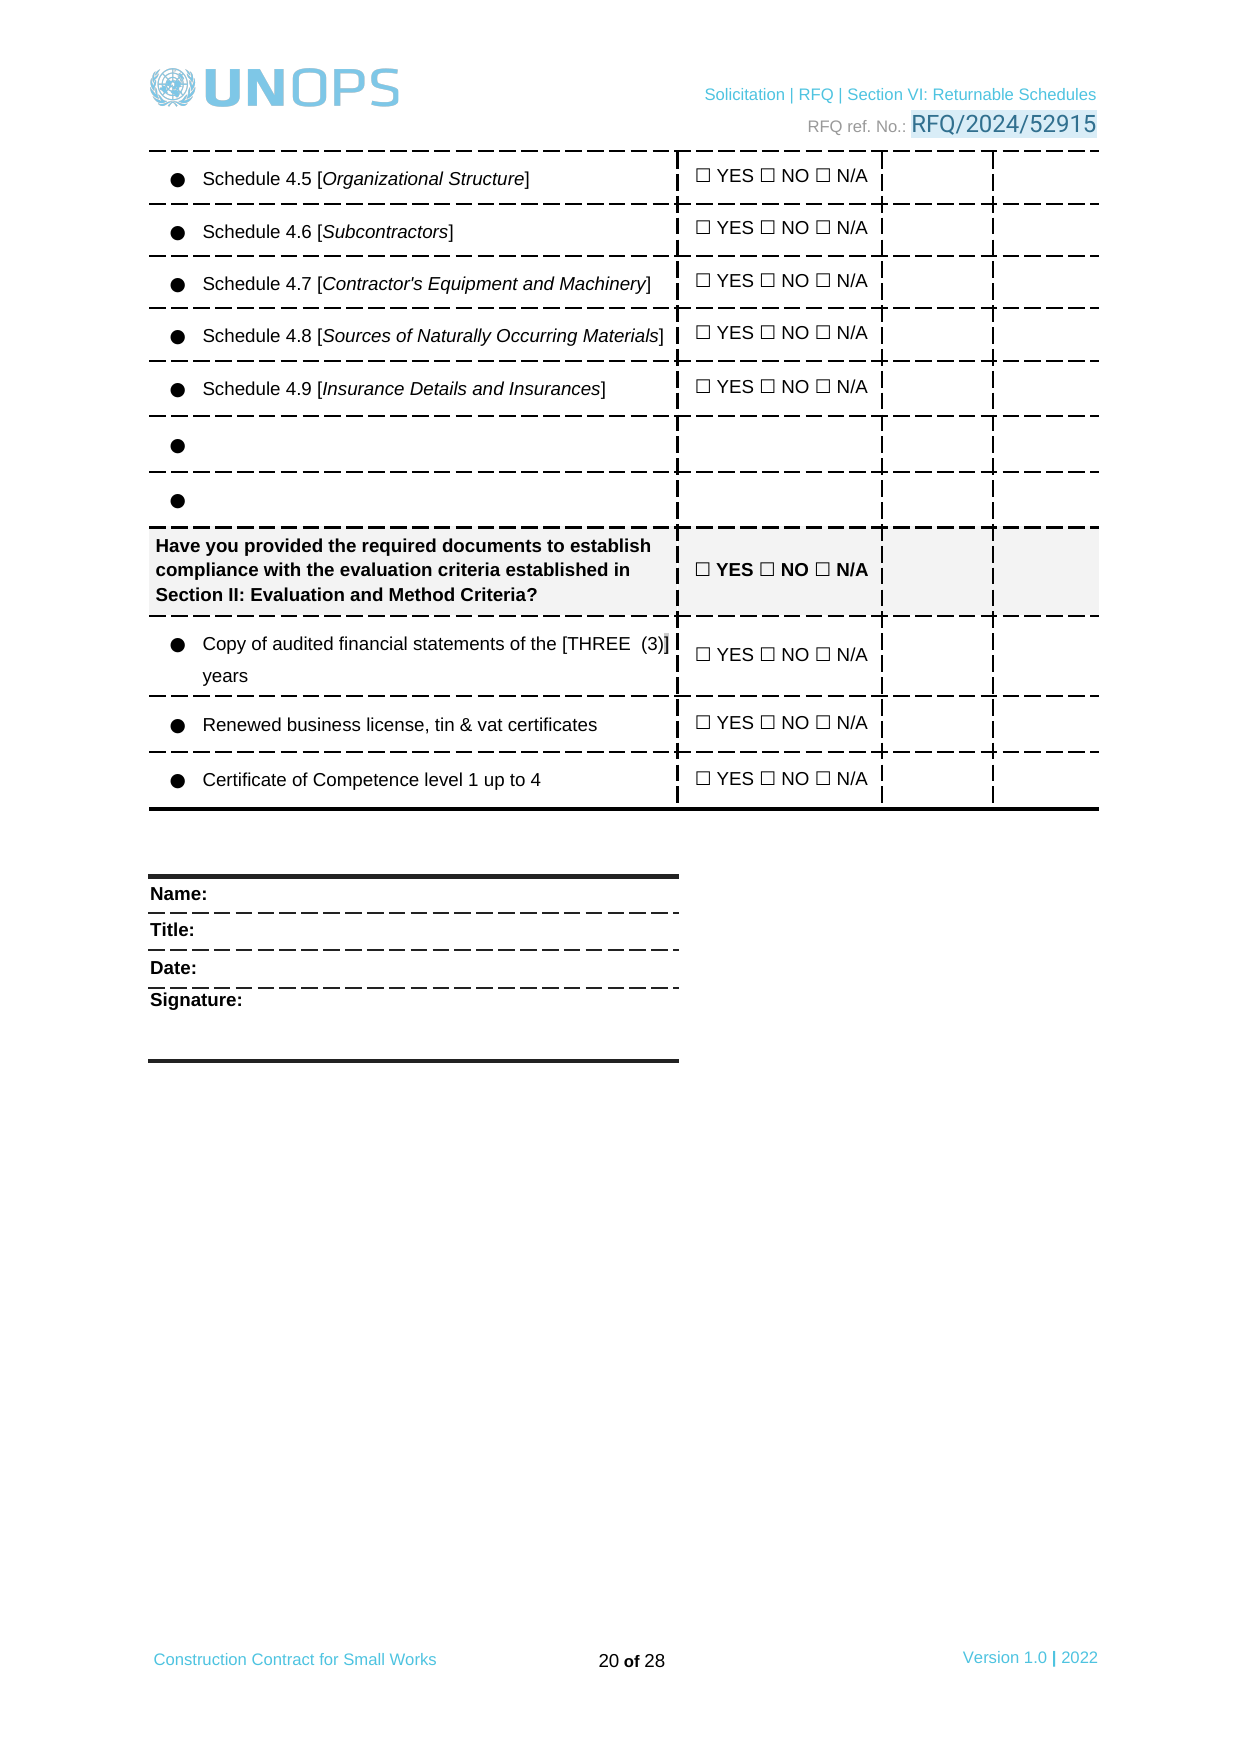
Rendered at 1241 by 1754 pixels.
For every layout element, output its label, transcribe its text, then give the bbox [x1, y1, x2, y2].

table_cell ☐ YES ☐ NO ☐ N/A [678, 615, 882, 695]
table_cell [993, 615, 1099, 695]
table_cell [882, 203, 993, 255]
table_cell ☐ YES ☐ NO ☐ N/A [678, 751, 882, 806]
table_cell [882, 695, 993, 751]
table_cell ☐ YES ☐ NO ☐ N/A [678, 150, 882, 202]
table_cell [149, 415, 677, 471]
table_cell [993, 307, 1099, 359]
table_cell [882, 471, 993, 526]
table_cell Schedule 4.5 [Organizational Structure] [149, 150, 677, 202]
table_cell [882, 360, 993, 415]
table_cell [678, 471, 882, 526]
table_cell [993, 150, 1099, 202]
table_cell Certificate of Competence level 1 up to 4 [149, 751, 677, 806]
table_cell Schedule 4.8 [Sources of Naturally Occurring Materials] [149, 307, 677, 359]
table_cell [993, 471, 1099, 526]
table_cell Schedule 4.7 [Contractor's Equipment and Machinery] [149, 255, 677, 307]
table_cell [882, 615, 993, 695]
table_cell [149, 471, 677, 526]
table_cell [882, 526, 993, 615]
table_cell ☐ YES ☐ NO ☐ N/A [678, 255, 882, 307]
table_cell [882, 255, 993, 307]
table_cell Copy of audited financial statements of the [THREE (3)] years [149, 615, 677, 695]
table_cell [993, 695, 1099, 751]
table_cell ☐ YES ☐ NO ☐ N/A [678, 360, 882, 415]
table_cell [882, 150, 993, 202]
table_cell ☐ YES ☐ NO ☐ N/A [678, 695, 882, 751]
table_cell Schedule 4.9 [Insurance Details and Insurances] [149, 360, 677, 415]
table_cell [882, 415, 993, 471]
table_cell [993, 751, 1099, 806]
table_cell Schedule 4.6 [Subcontractors] [149, 203, 677, 255]
table_cell ☐ YES ☐ NO ☐ N/A [678, 307, 882, 359]
table_cell [993, 255, 1099, 307]
table_cell [882, 307, 993, 359]
picture [150, 68, 399, 107]
table_cell [993, 526, 1099, 615]
table_cell [993, 360, 1099, 415]
table_cell [993, 415, 1099, 471]
table_cell Renewed business license, tin & vat certificates [149, 695, 677, 751]
table_cell [882, 751, 993, 806]
table_cell Signature: [148, 987, 679, 1059]
table_cell [678, 415, 882, 471]
table_cell ☐ YES ☐ NO ☐ N/A [678, 203, 882, 255]
table_header Name: [148, 879, 679, 912]
table_cell Date: [148, 949, 679, 987]
table_cell Have you provided the required documents to establish compliance with the evaluation criteria established in Section II: Evaluation and Method Criteria? [149, 526, 677, 615]
table_cell [993, 203, 1099, 255]
table_cell Title: [148, 912, 679, 949]
table_cell ☐ YES ☐ NO ☐ N/A [678, 526, 882, 615]
